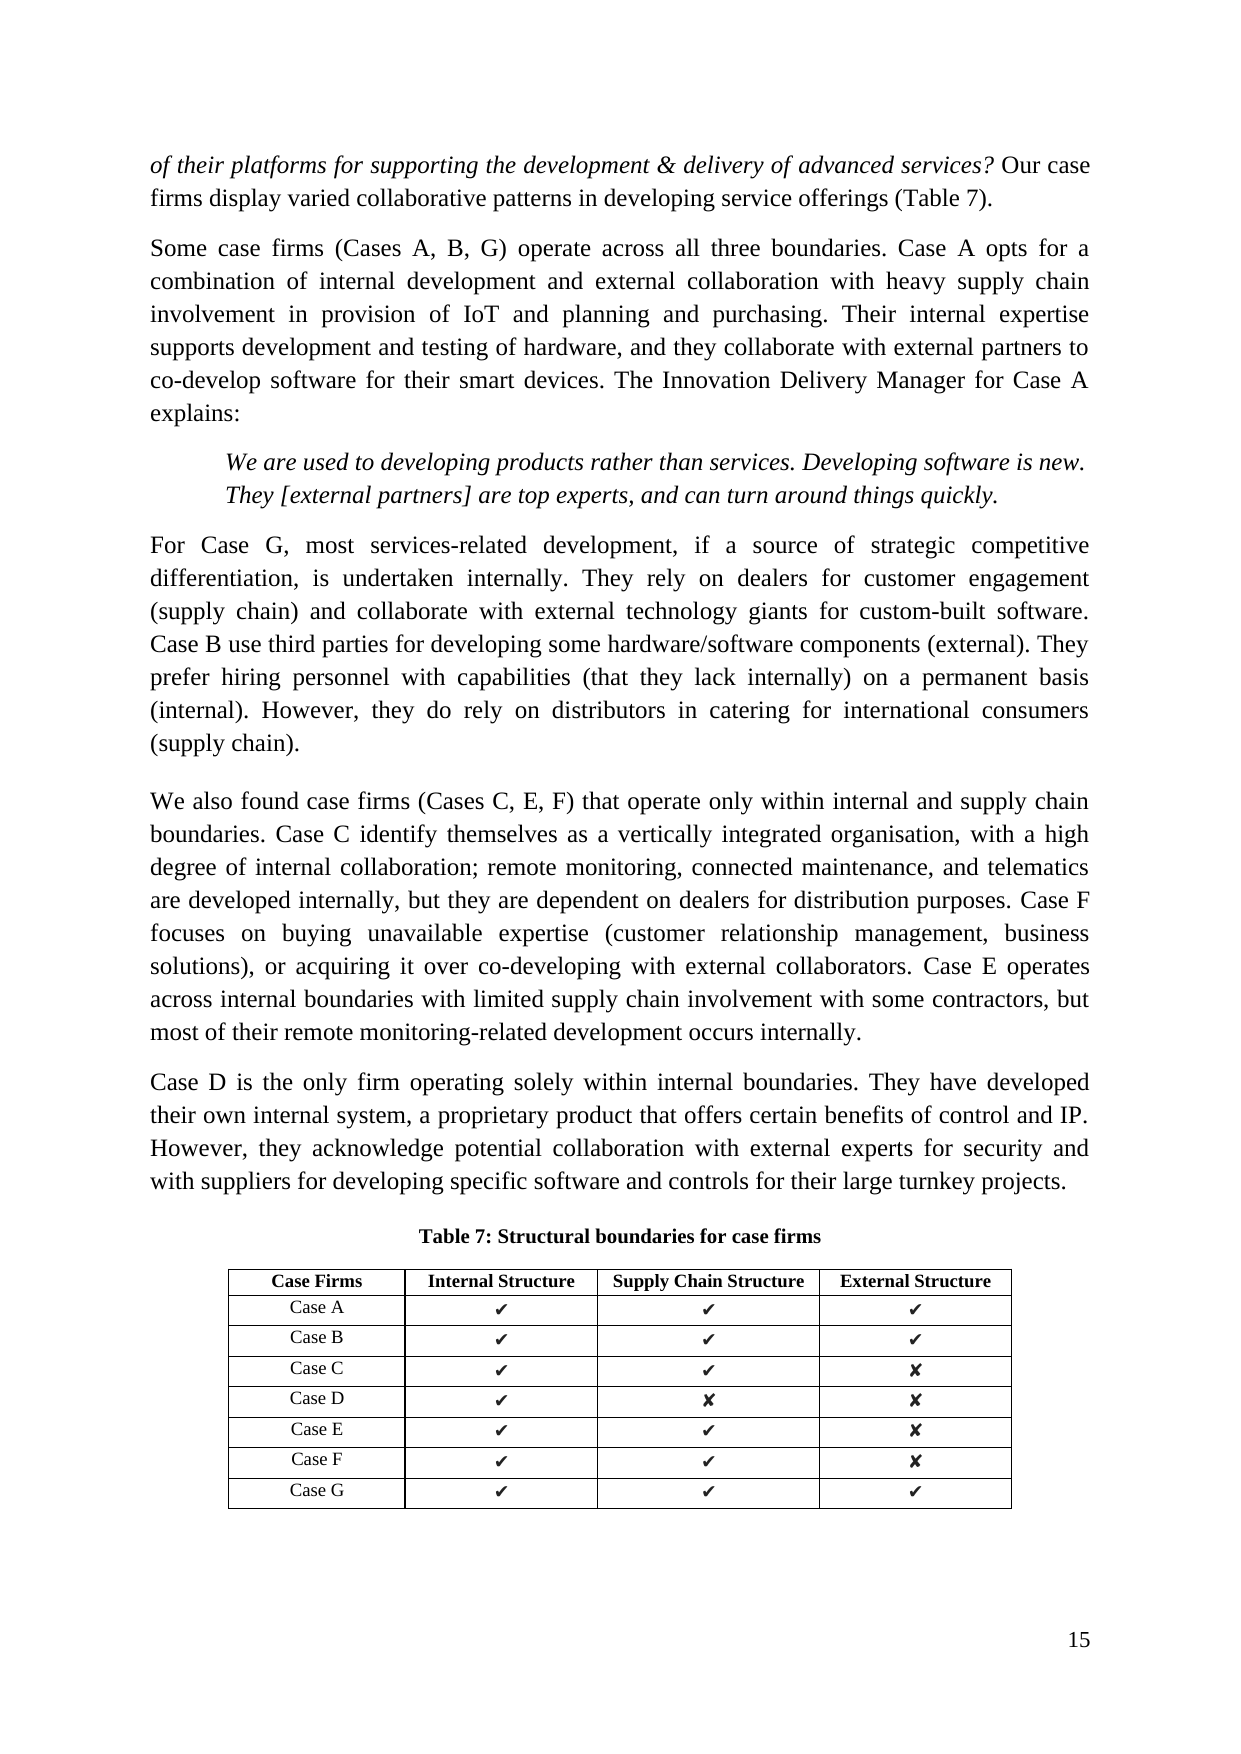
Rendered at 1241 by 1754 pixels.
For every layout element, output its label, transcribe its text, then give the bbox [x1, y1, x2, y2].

table_cell ✔ [598, 1479, 819, 1508]
table_cell ✔ [406, 1387, 597, 1417]
table_cell ✔ [820, 1296, 1011, 1325]
text We also found case firms (Cases C, E, F) that operate only within internal and supply chain boundaries. Case C identify themselves as a vertically integrated organisation, with a high degree of internal collaboration; remote monitoring, connected maintenance, and telematics are developed internally, but they are dependent on dealers for distribution purposes. Case F focuses on buying unavailable expertise (customer relationship management, business solutions), or acquiring it over co-developing with external collaborators. Case E operates across internal boundaries with limited supply chain involvement with some contractors, but most of their remote monitoring-related development occurs internally. [150, 786, 1090, 1046]
table_cell ✔ [598, 1448, 819, 1477]
table_cell ✘ [820, 1448, 1011, 1477]
table_cell Case C [229, 1357, 404, 1386]
table_cell Case D [229, 1387, 404, 1417]
table_cell Case B [229, 1326, 404, 1356]
text Table 7: Structural boundaries for case firms [150, 1224, 1090, 1248]
text Case D is the only firm operating solely within internal boundaries. They have developed their own internal system, a proprietary product that offers certain benefits of control and IP. However, they acknowledge potential collaboration with external experts for security and with suppliers for developing specific software and controls for their large turnkey projects. [150, 1067, 1090, 1195]
table_cell ✔ [406, 1418, 597, 1447]
table_cell ✘ [820, 1357, 1011, 1386]
table_cell ✔ [598, 1296, 819, 1325]
table_header External Structure [820, 1270, 1011, 1295]
table_cell ✔ [598, 1326, 819, 1356]
table_header Supply Chain Structure [598, 1270, 819, 1295]
table_cell ✘ [820, 1387, 1011, 1417]
text For Case G, most services-related development, if a source of strategic competitive differentiation, is undertaken internally. They rely on dealers for customer engagement (supply chain) and collaborate with external technology giants for custom-built software. Case B use third parties for developing some hardware/software components (external). They prefer hiring personnel with capabilities (that they lack internally) on a permanent basis (internal). However, they do rely on distributors in catering for international consumers (supply chain). [150, 530, 1090, 757]
table_cell ✔ [598, 1418, 819, 1447]
table_header Internal Structure [406, 1270, 597, 1295]
text We are used to developing products rather than services. Developing software is new. They [external partners] are top experts, and can turn around things quickly. [150, 447, 1090, 509]
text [150, 150, 1090, 212]
table_cell ✔ [820, 1479, 1011, 1508]
table_cell ✔ [406, 1357, 597, 1386]
table_cell ✔ [406, 1448, 597, 1477]
table_cell ✔ [406, 1296, 597, 1325]
table_cell ✔ [598, 1357, 819, 1386]
table_header Case Firms [229, 1270, 404, 1295]
table_cell ✘ [598, 1387, 819, 1417]
table_cell ✔ [406, 1326, 597, 1356]
table_cell Case E [229, 1418, 404, 1447]
table_cell ✔ [406, 1479, 597, 1508]
table_cell Case G [229, 1479, 404, 1508]
text Some case firms (Cases A, B, G) operate across all three boundaries. Case A opts for a combination of internal development and external collaboration with heavy supply chain involvement in provision of IoT and planning and purchasing. Their internal expertise supports development and testing of hardware, and they collaborate with external partners to co-develop software for their smart devices. The Innovation Delivery Manager for Case A explains: [150, 233, 1090, 427]
table_cell ✘ [820, 1418, 1011, 1447]
table_cell Case A [229, 1296, 404, 1325]
table_cell Case F [229, 1448, 404, 1477]
table_cell ✔ [820, 1326, 1011, 1356]
